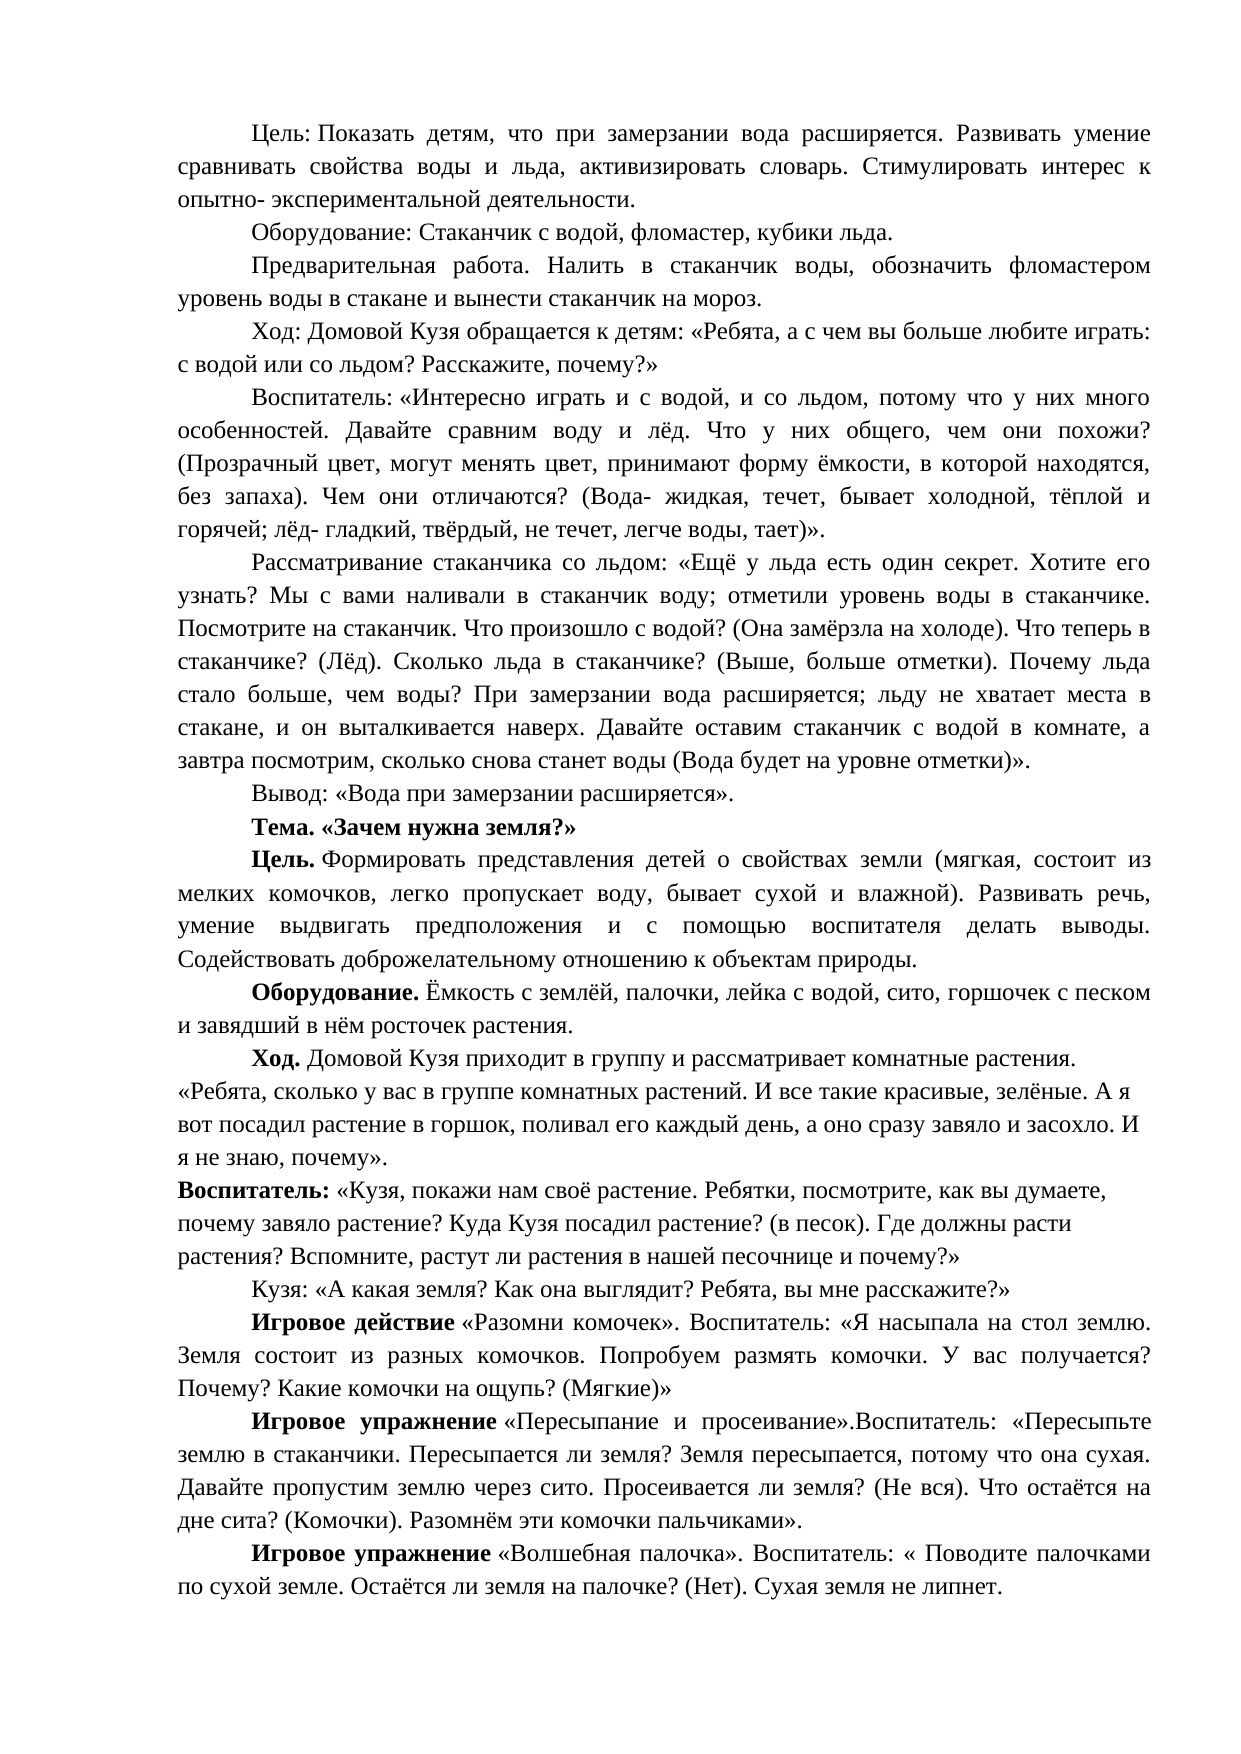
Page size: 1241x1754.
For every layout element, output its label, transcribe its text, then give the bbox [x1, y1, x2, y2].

text Игровое упражнение «Волшебная палочка». Воспитатель: « Поводите палочками по сухой земле. Остаётся ли земля на палочке? (Нет). Сухая земля не липнет. [177, 1538, 1152, 1600]
text Воспитатель: «Интересно играть и с водой, и со льдом, потому что у них много особенностей. Давайте сравним воду и лёд. Что у них общего, чем они похожи? (Прозрачный цвет, могут менять цвет, принимают форму ёмкости, в которой находятся, без запаха). Чем они отличаются? (Вода- жидкая, течет, бывает холодной, тёплой и горячей; лёд- гладкий, твёрдый, не течет, легче воды, тает)». [177, 382, 1152, 543]
text Рассматривание стаканчика со льдом: «Ещё у льда есть один секрет. Хотите его узнать? Мы с вами наливали в стаканчик воду; отметили уровень воды в стаканчике. Посмотрите на стаканчик. Что произошло с водой? (Она замёрзла на холоде). Что теперь в стаканчике? (Лёд). Сколько льда в стаканчике? (Выше, больше отметки). Почему льда стало больше, чем воды? При замерзании вода расширяется; льду не хватает места в стакане, и он выталкивается наверх. Давайте оставим стаканчик с водой в комнате, а завтра посмотрим, сколько снова станет воды (Вода будет на уровне отметки)». [177, 547, 1152, 774]
text Вывод: «Вода при замерзании расширяется». [177, 778, 1152, 807]
text Ход. Домовой Кузя приходит в группу и рассматривает комнатные растения. «Ребята, сколько у вас в группе комнатных растений. И все такие красивые, зелёные. А я вот посадил растение в горшок, поливал его каждый день, а оно сразу завяло и засохло. И я не знаю, почему». Воспитатель: «Кузя, покажи нам своё растение. Ребятки, посмотрите, как вы думаете, почему завяло растение? Куда Кузя посадил растение? (в песок). Где должны расти растения? Вспомните, растут ли растения в нашей песочнице и почему?» [177, 1043, 1152, 1269]
text Ход: Домовой Кузя обращается к детям: «Ребята, а с чем вы больше любите играть: с водой или со льдом? Расскажите, почему?» [177, 316, 1152, 378]
text Цель: Показать детям, что при замерзании вода расширяется. Развивать умение сравнивать свойства воды и льда, активизировать словарь. Стимулировать интерес к опытно- экспериментальной деятельности. [177, 118, 1152, 213]
text Предварительная работа. Налить в стаканчик воды, обозначить фломастером уровень воды в стакане и вынести стаканчик на мороз. [177, 250, 1152, 312]
text Оборудование: Стаканчик с водой, фломастер, кубики льда. [177, 217, 1152, 246]
text Кузя: «А какая земля? Как она выглядит? Ребята, вы мне расскажите?» [177, 1274, 1152, 1303]
text Цель. Формировать представления детей о свойствах земли (мягкая, состоит из мелких комочков, легко пропускает воду, бывает сухой и влажной). Развивать речь, умение выдвигать предположения и с помощью воспитателя делать выводы. Содействовать доброжелательному отношению к объектам природы. [177, 844, 1152, 972]
text Игровое действие «Разомни комочек». Воспитатель: «Я насыпала на стол землю. Земля состоит из разных комочков. Попробуем размять комочки. У вас получается? Почему? Какие комочки на ощупь? (Мягкие)» [177, 1307, 1152, 1402]
text Оборудование. Ёмкость с землёй, палочки, лейка с водой, сито, горшочек с песком и завядший в нём росточек растения. [177, 977, 1152, 1038]
text Игровое упражнение «Пересыпание и просеивание».Воспитатель: «Пересыпьте землю в стаканчики. Пересыпается ли земля? Земля пересыпается, потому что она сухая. Давайте пропустим землю через сито. Просеивается ли земля? (Не вся). Что остаётся на дне сита? (Комочки). Разомнём эти комочки пальчиками». [177, 1406, 1152, 1534]
text Тема. «Зачем нужна земля?» [177, 812, 1152, 840]
